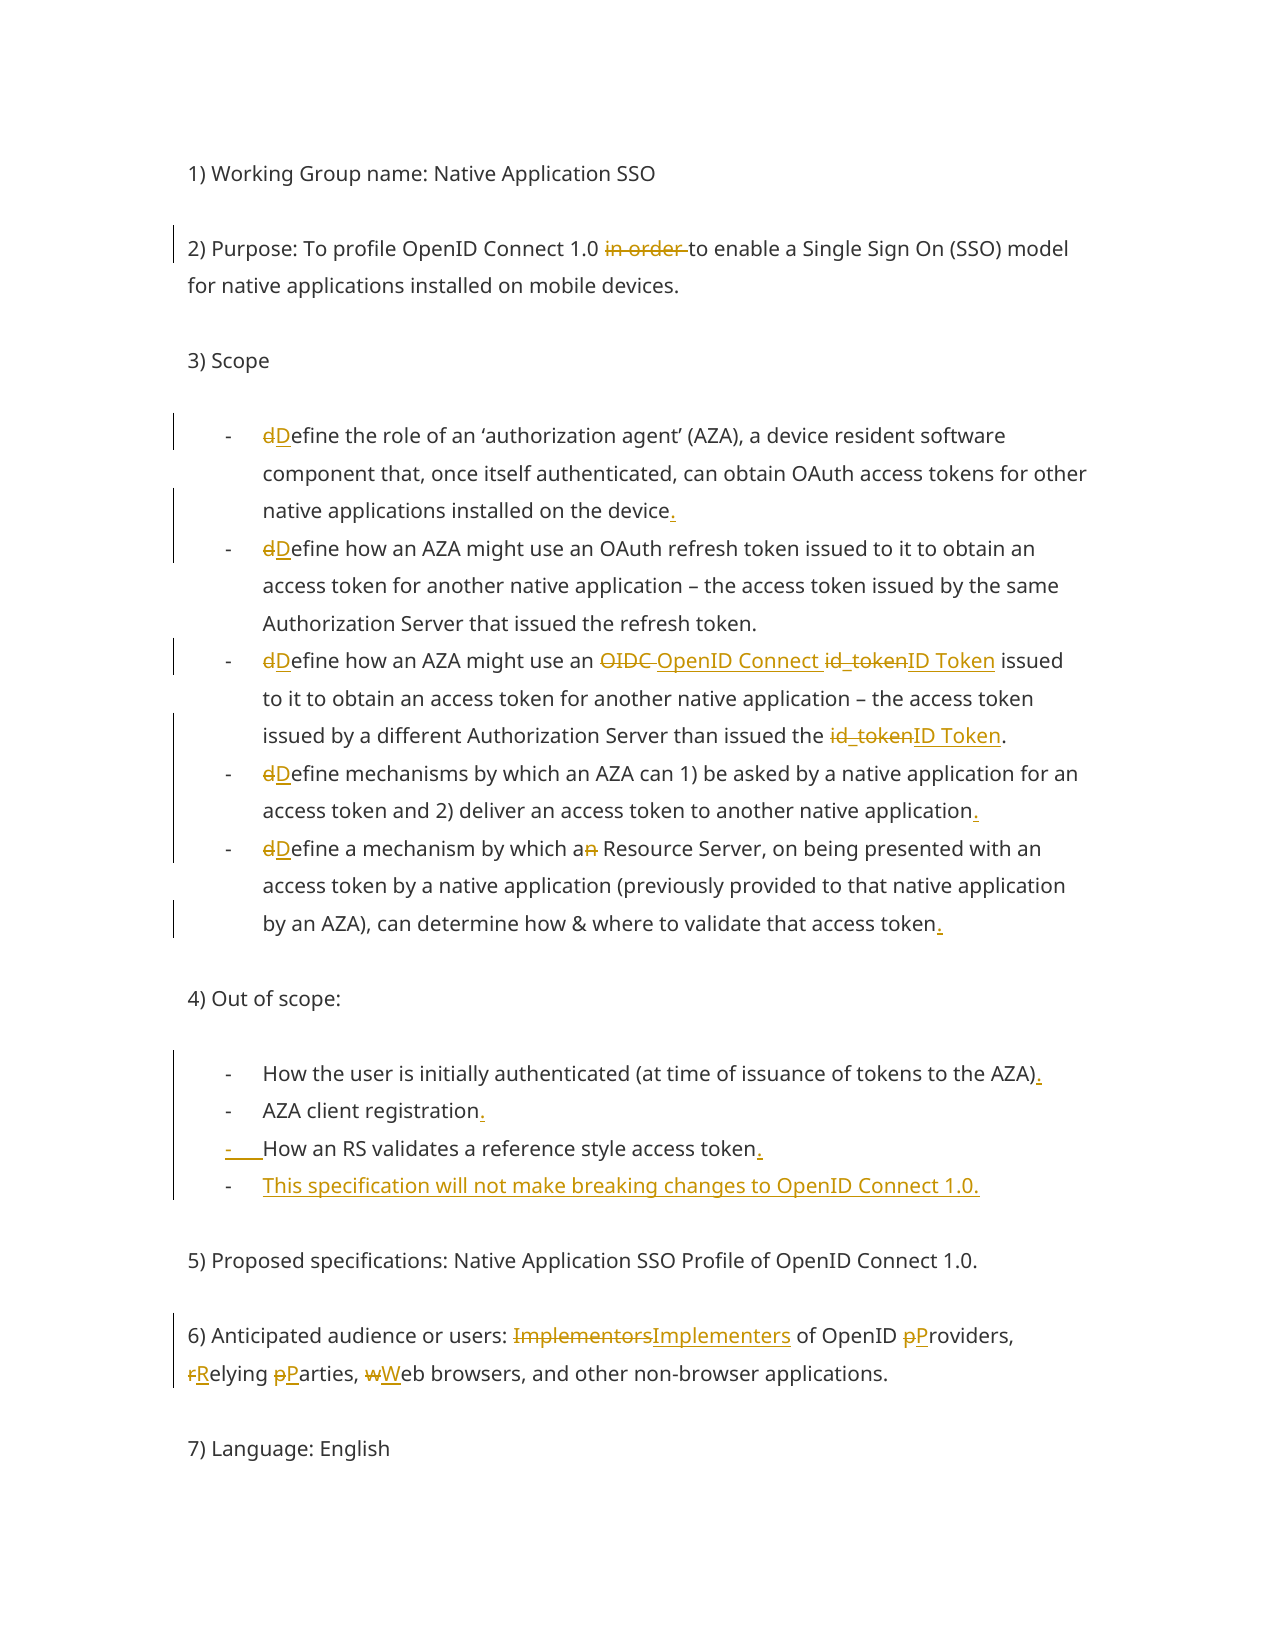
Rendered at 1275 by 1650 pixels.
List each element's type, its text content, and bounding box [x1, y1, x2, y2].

list AZA client registration [225, 1087, 1087, 1125]
text 4) Out of scope: [187, 975, 1087, 1012]
text 7) Language: English [187, 1425, 1087, 1462]
text 3) Scope [187, 337, 1087, 375]
text 6) Anticipated audience or users: of OpenID roviders, elying arties, eb browsers, and other non-browser applications. [187, 1312, 1087, 1387]
list efine how an AZA might use an issued to it to obtain an access token for another native application – the access token issued by a different Authorization Server than issued the . [225, 637, 1087, 750]
text 2) Purpose: To profile OpenID Connect 1.0 to enable a Single Sign On (SSO) model for native applications installed on mobile devices. [187, 225, 1087, 300]
text 1) Working Group name: Native Application SSO [187, 150, 1087, 187]
text 5) Proposed specifications: Native Application SSO Profile of OpenID Connect 1.0. [187, 1237, 1087, 1275]
list efine a mechanism by which a Resource Server, on being presented with an access token by a native application (previously provided to that native application by an AZA), can determine how & where to validate that access token [225, 825, 1087, 937]
list efine mechanisms by which an AZA can 1) be asked by a native application for an access token and 2) deliver an access token to another native application [225, 750, 1087, 825]
list efine the role of an ‘authorization agent’ (AZA), a device resident software component that, once itself authenticated, can obtain OAuth access tokens for other native applications installed on the device [225, 412, 1087, 525]
list How an RS validates a reference style access token [225, 1125, 1087, 1162]
list efine how an AZA might use an OAuth refresh token issued to it to obtain an access token for another native application – the access token issued by the same Authorization Server that issued the refresh token. [225, 525, 1087, 637]
list How the user is initially authenticated (at time of issuance of tokens to the AZA) [225, 1050, 1087, 1087]
